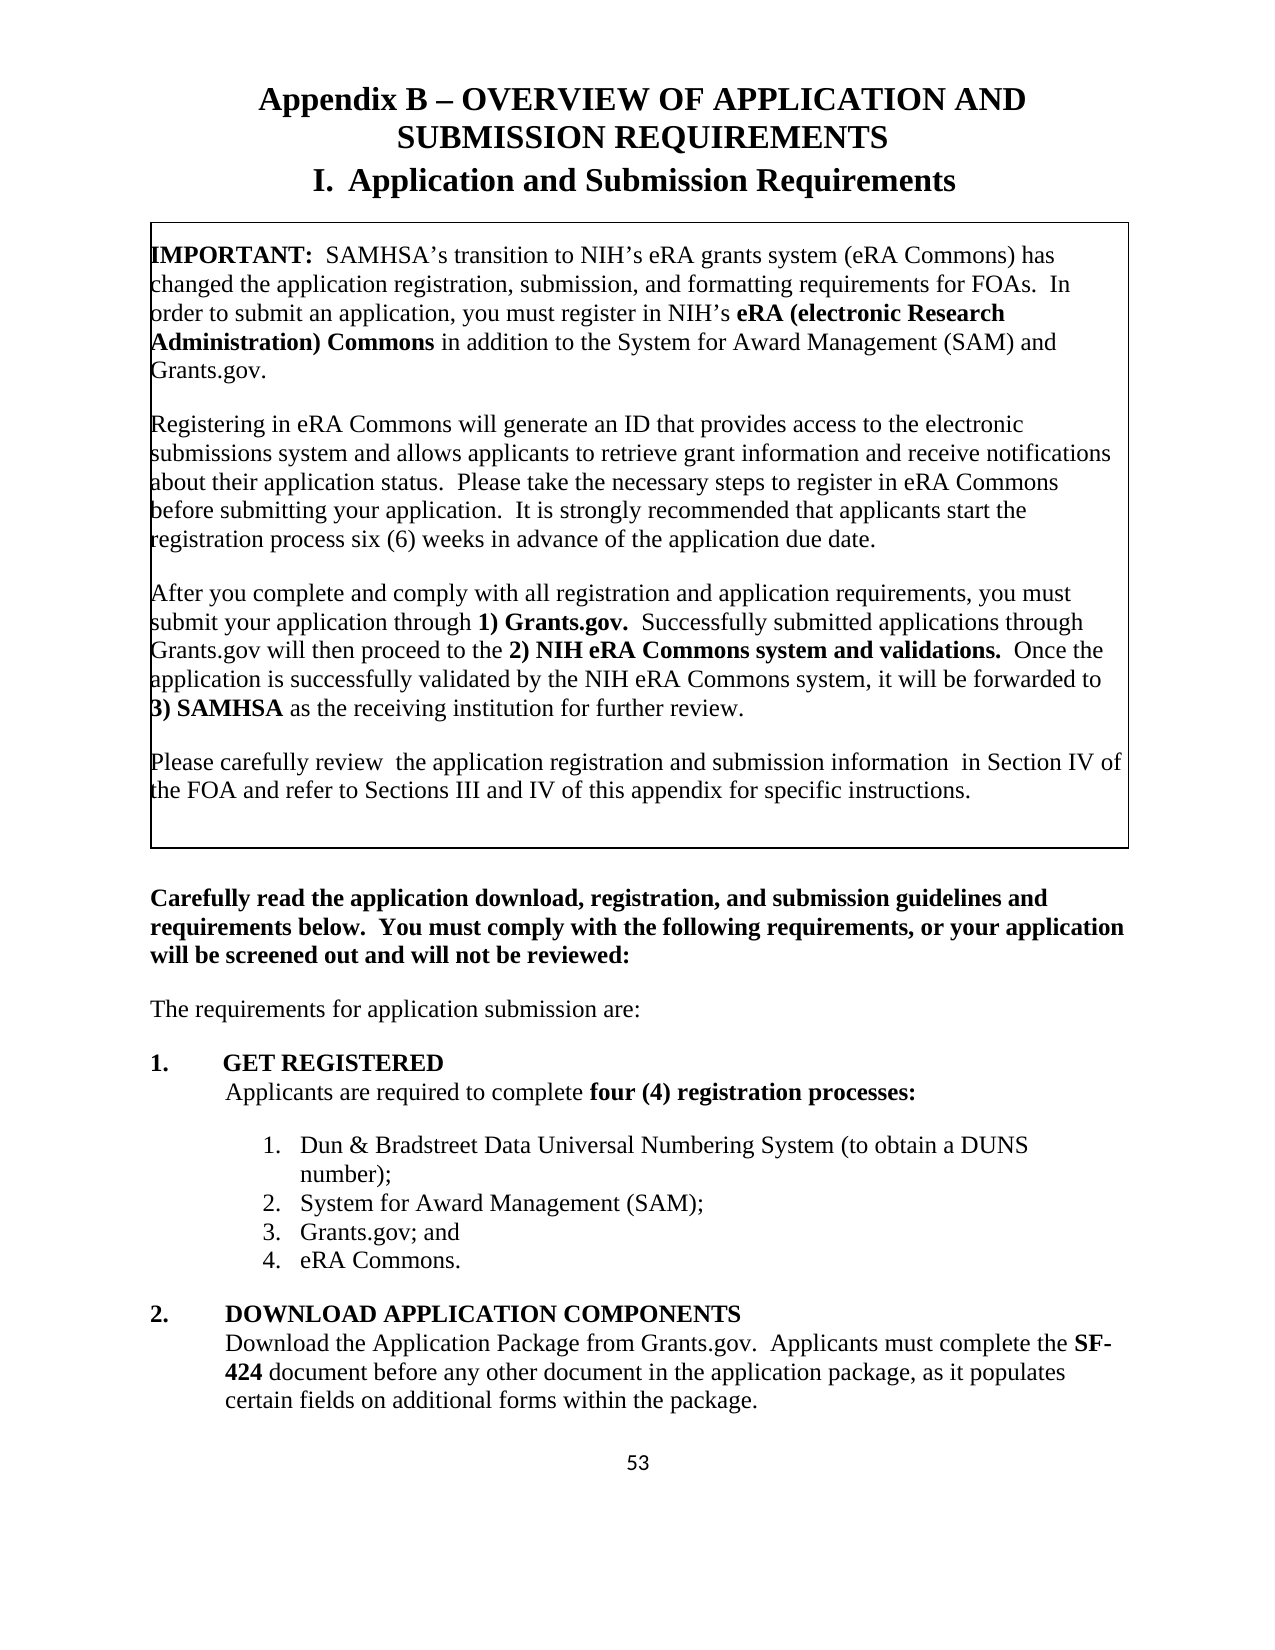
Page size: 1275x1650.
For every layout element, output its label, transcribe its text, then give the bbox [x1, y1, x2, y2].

text Download the Application Package from Grants.gov. Applicants must complete the SF- 424 document before any other document in the application package, as it populates certain fields on additional forms within the package. [225, 1328, 1125, 1414]
text The requirements for application submission are: [150, 994, 1125, 1023]
list Dun & Bradstreet Data Universal Numbering System (to obtain a DUNS number); [262, 1131, 1125, 1188]
text Please carefully review the application registration and submission information in Section IV of the FOA and refer to Sections III and IV of this appendix for specific instructions. [152, 747, 1125, 804]
list System for Award Management (SAM); [262, 1188, 1125, 1217]
subtitle Appendix B – OVERVIEW OF APPLICATION AND SUBMISSION REQUIREMENTS [160, 79, 1125, 156]
text IMPORTANT: SAMHSA’s transition to NIH’s eRA grants system (eRA Commons) has changed the application registration, submission, and formatting requirements for FOAs. In order to submit an application, you must register in NIH’s eRA (electronic Research Administration) Commons in addition to the System for Award Management (SAM) and Grants.gov. [152, 241, 1110, 384]
text Carefully read the application download, registration, and submission guidelines and requirements below. You must comply with the following requirements, or your application will be screened out and will not be reviewed: [150, 883, 1125, 969]
text Registering in eRA Commons will generate an ID that provides access to the electronic submissions system and allows applicants to retrieve grant information and receive notifications about their application status. Please take the necessary steps to register in eRA Commons before submitting your application. It is strongly recommended that applicants start the registration process six (6) weeks in advance of the application due date. [152, 409, 1125, 553]
subtitle Application and Submission Requirements [144, 160, 1125, 198]
list eRA Commons. [262, 1246, 1125, 1274]
text Applicants are required to complete four (4) registration processes: [150, 1077, 1125, 1106]
list Grants.gov; and [262, 1217, 1125, 1246]
subtitle GET REGISTERED [150, 1048, 1125, 1077]
text After you complete and comply with all registration and application requirements, you must submit your application through 1) Grants.gov. Successfully submitted applications through Grants.gov will then proceed to the 2) NIH eRA Commons system and validations. Once the application is successfully validated by the NIH eRA Commons system, it will be forwarded to 3) SAMHSA as the receiving institution for further review. [152, 578, 1125, 722]
subtitle DOWNLOAD APPLICATION COMPONENTS [150, 1299, 1125, 1328]
